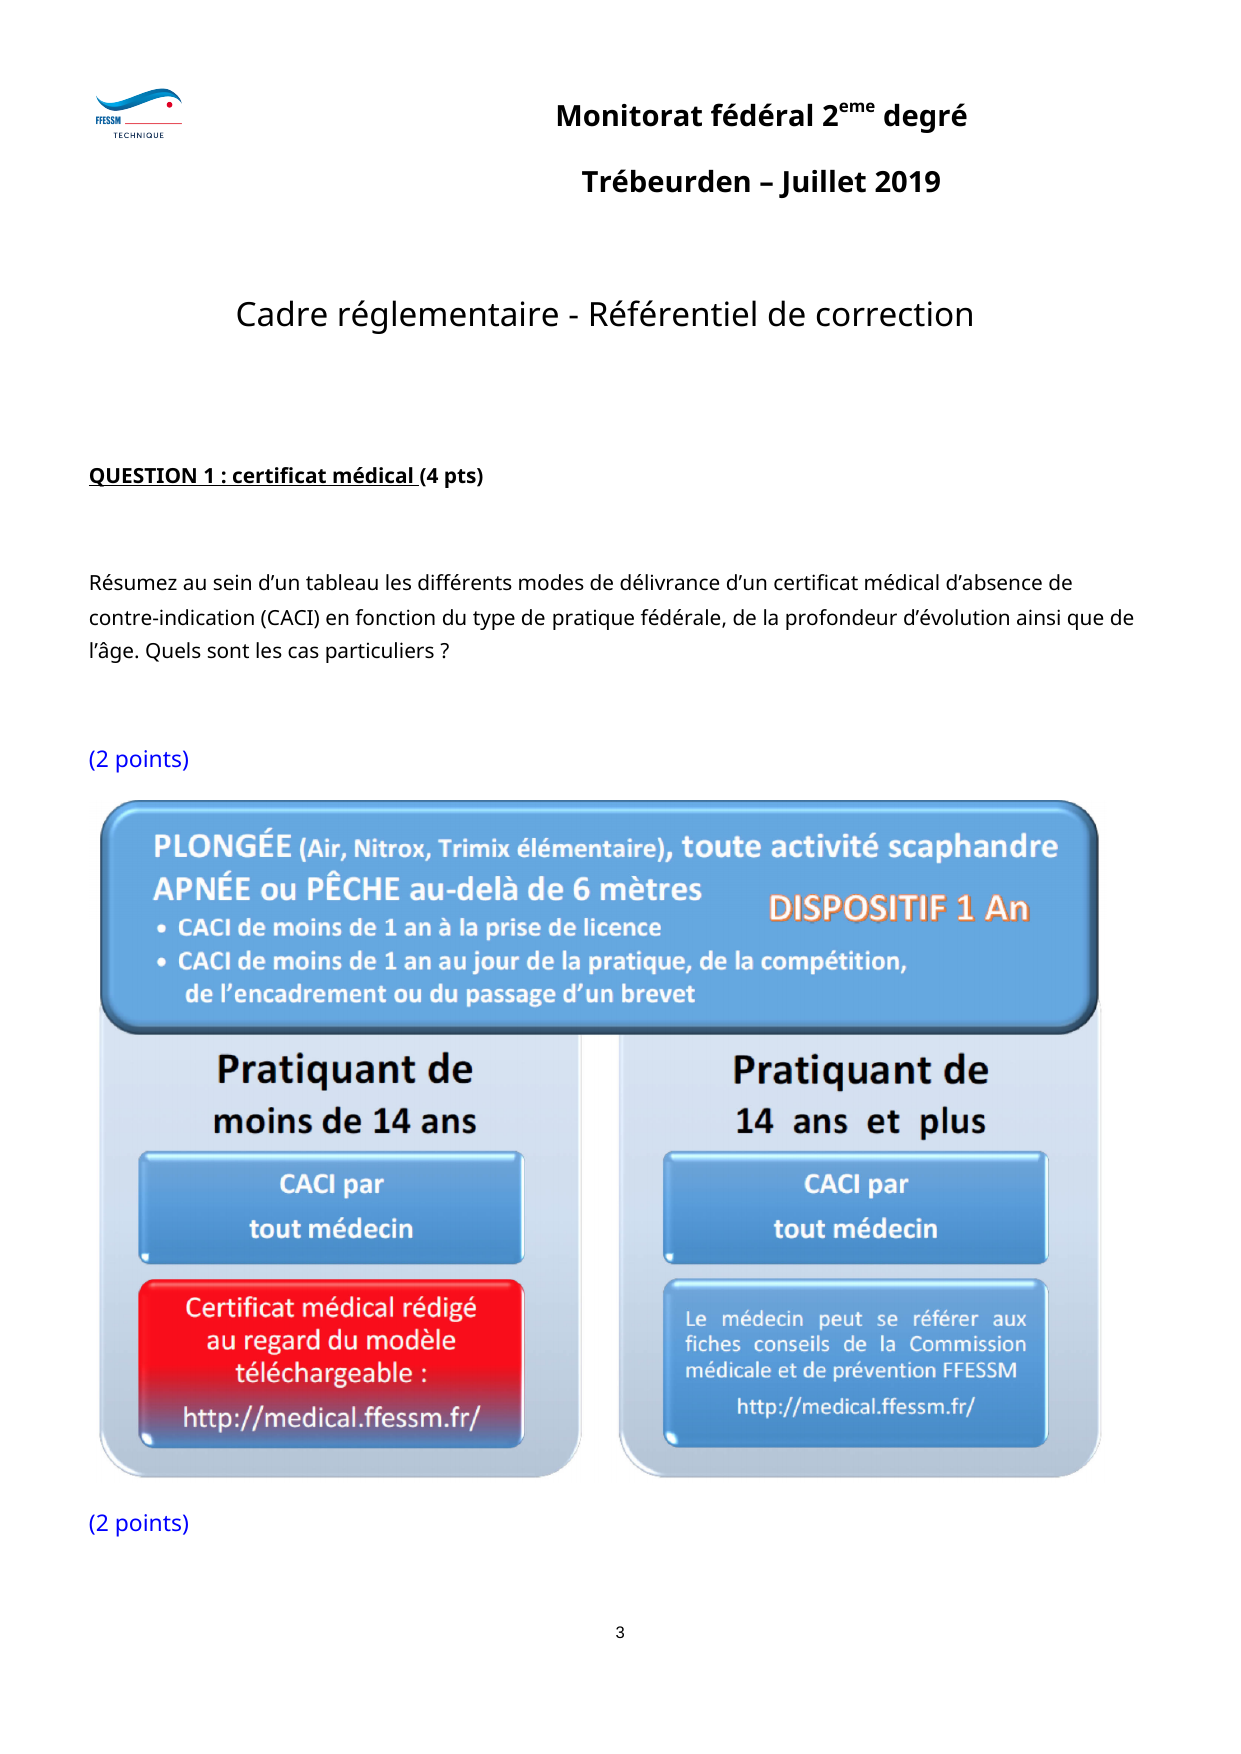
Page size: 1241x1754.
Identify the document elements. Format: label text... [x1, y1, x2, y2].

text (2 points) [89, 743, 1137, 774]
text Cadre réglementaire - Référentiel de correction [59, 291, 1152, 337]
text Résumez au sein d’un tableau les différents modes de délivrance d’un certificat médical d’absence de contre-indication (CACI) en fonction du type de pratique fédérale, de la profondeur d’évolution ainsi que de l’âge. Quels sont les cas particuliers ? [89, 568, 1137, 665]
text QUESTION 1 : certificat médical (4 pts) [89, 461, 1137, 489]
picture [89, 800, 1107, 1483]
picture [70, 44, 208, 183]
text (2 points) [89, 1507, 1137, 1538]
